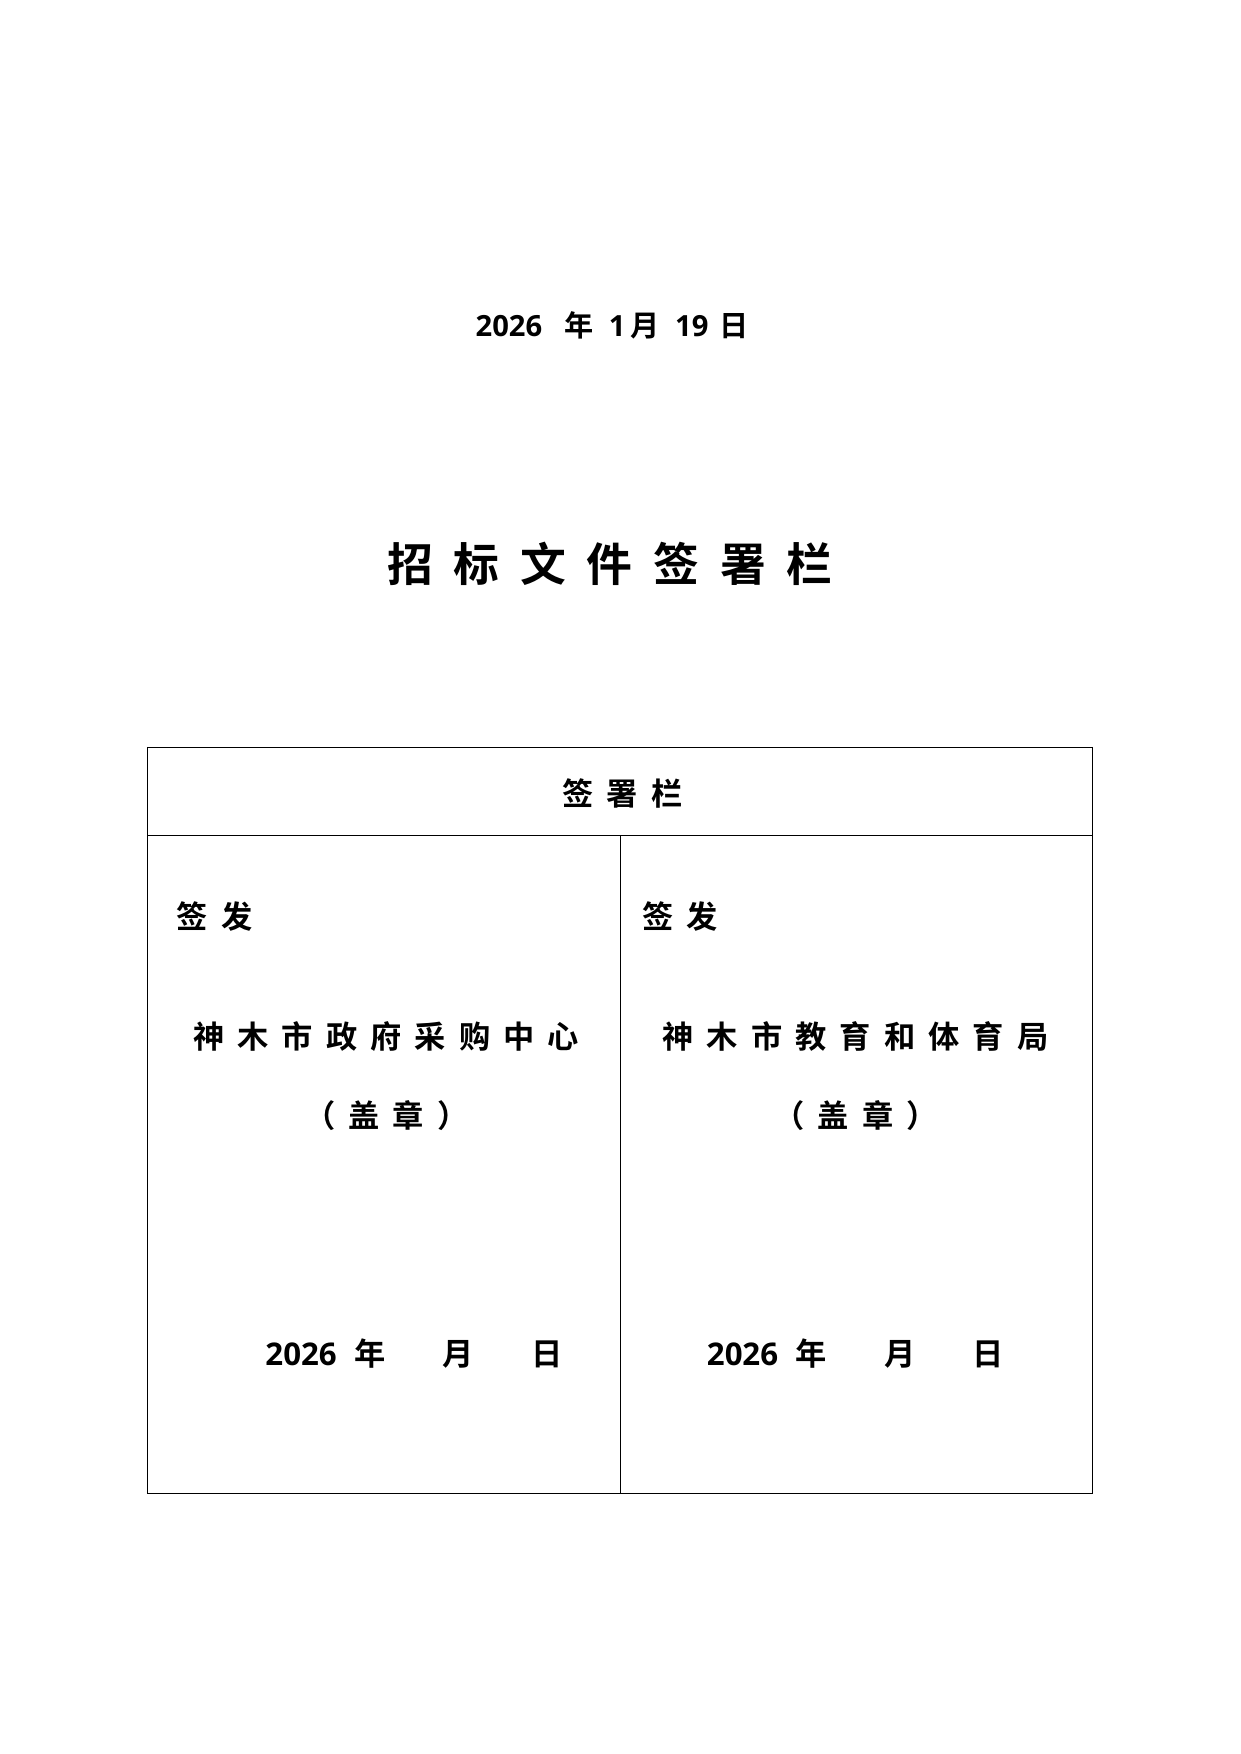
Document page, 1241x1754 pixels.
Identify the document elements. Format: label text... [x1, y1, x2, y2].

table_cell 签发 神木市教育和体育局 （盖章） 2026年 月 日 [621, 836, 1092, 1493]
table_cell 签发 神木市政府采购中心 （盖章） 2026年 月 日 [148, 836, 620, 1493]
text 2026年1月19日 [154, 284, 1085, 363]
text 招标文件签署栏 [154, 522, 1086, 601]
table_header 签署栏 [148, 748, 1092, 835]
